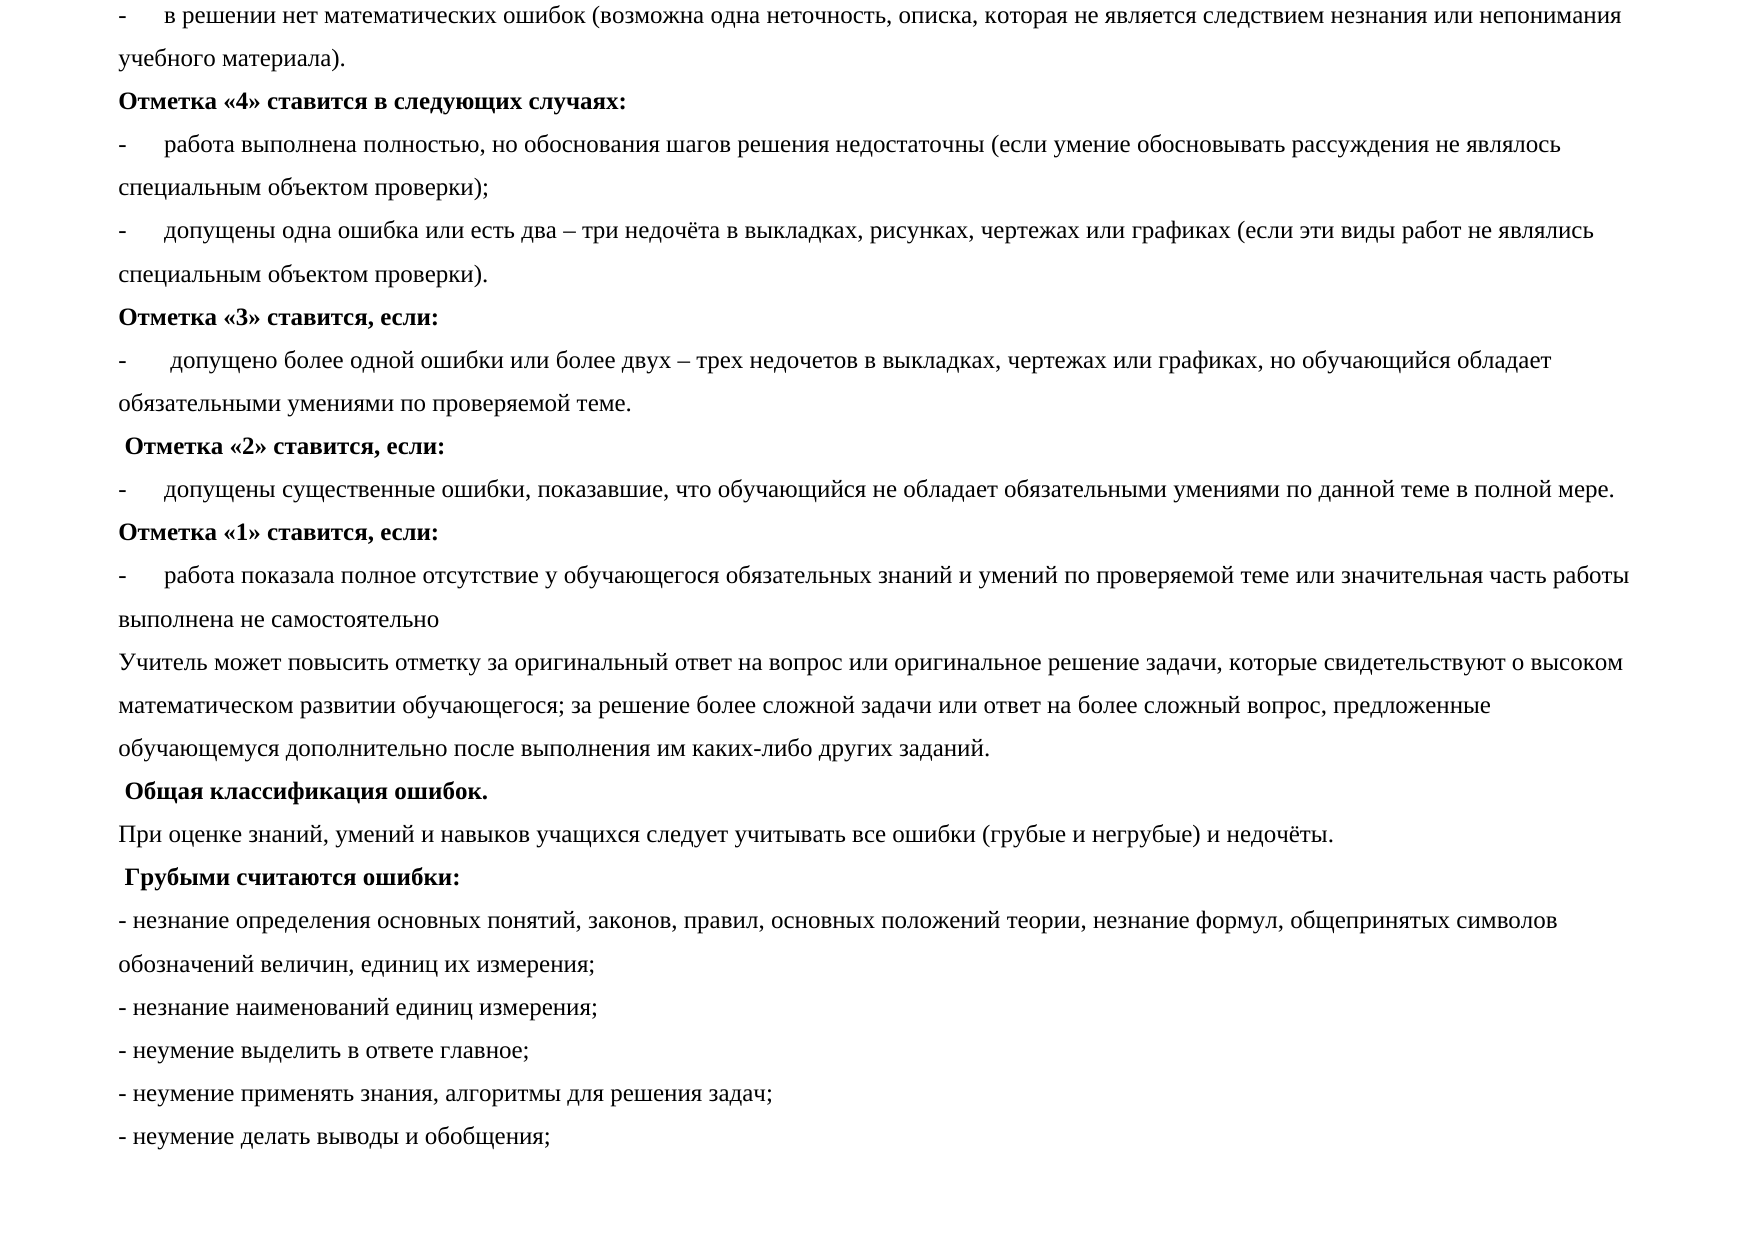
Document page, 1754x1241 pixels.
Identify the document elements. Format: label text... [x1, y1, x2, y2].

text Отметка «1» ставится, если: [118, 517, 1636, 546]
text Отметка «4» ставится в следующих случаях: [118, 86, 1636, 115]
text - допущено более одной ошибки или более двух – трех недочетов в выкладках, чертежах или графиках, но обучающийся обладает обязательными умениями по проверяемой теме. [118, 345, 1636, 417]
text Общая классификация ошибок. [118, 776, 1636, 805]
text - неумение делать выводы и обобщения; [118, 1121, 1636, 1150]
text - незнание определения основных понятий, законов, правил, основных положений теории, незнание формул, общепринятых символов обозначений величин, единиц их измерения; [118, 906, 1636, 977]
text - неумение применять знания, алгоритмы для решения задач; [118, 1078, 1636, 1107]
text - допущены существенные ошибки, показавшие, что обучающийся не обладает обязательными умениями по данной теме в полной мере. [118, 474, 1636, 503]
text - незнание наименований единиц измерения; [118, 992, 1636, 1021]
text Учитель может повысить отметку за оригинальный ответ на вопрос или оригинальное решение задачи, которые свидетельствуют о высоком математическом развитии обучающегося; за решение более сложной задачи или ответ на более сложный вопрос, предложенные обучающемуся дополнительно после выполнения им каких-либо других заданий. [118, 647, 1636, 762]
text Грубыми считаются ошибки: [118, 862, 1636, 891]
text - неумение выделить в ответе главное; [118, 1035, 1636, 1064]
text - работа показала полное отсутствие у обучающегося обязательных знаний и умений по проверяемой теме или значительная часть работы выполнена не самостоятельно [118, 561, 1636, 632]
text - допущены одна ошибка или есть два – три недочёта в выкладках, рисунках, чертежах или графиках (если эти виды работ не являлись специальным объектом проверки). [118, 216, 1636, 287]
text При оценке знаний, умений и навыков учащихся следует учитывать все ошибки (грубые и негрубые) и недочёты. [118, 819, 1636, 848]
text - в решении нет математических ошибок (возможна одна неточность, описка, которая не является следствием незнания или непонимания учебного материала). [118, 0, 1636, 72]
text Отметка «3» ставится, если: [118, 302, 1636, 331]
text Отметка «2» ставится, если: [118, 431, 1636, 460]
text - работа выполнена полностью, но обоснования шагов решения недостаточны (если умение обосновывать рассуждения не являлось специальным объектом проверки); [118, 129, 1636, 201]
